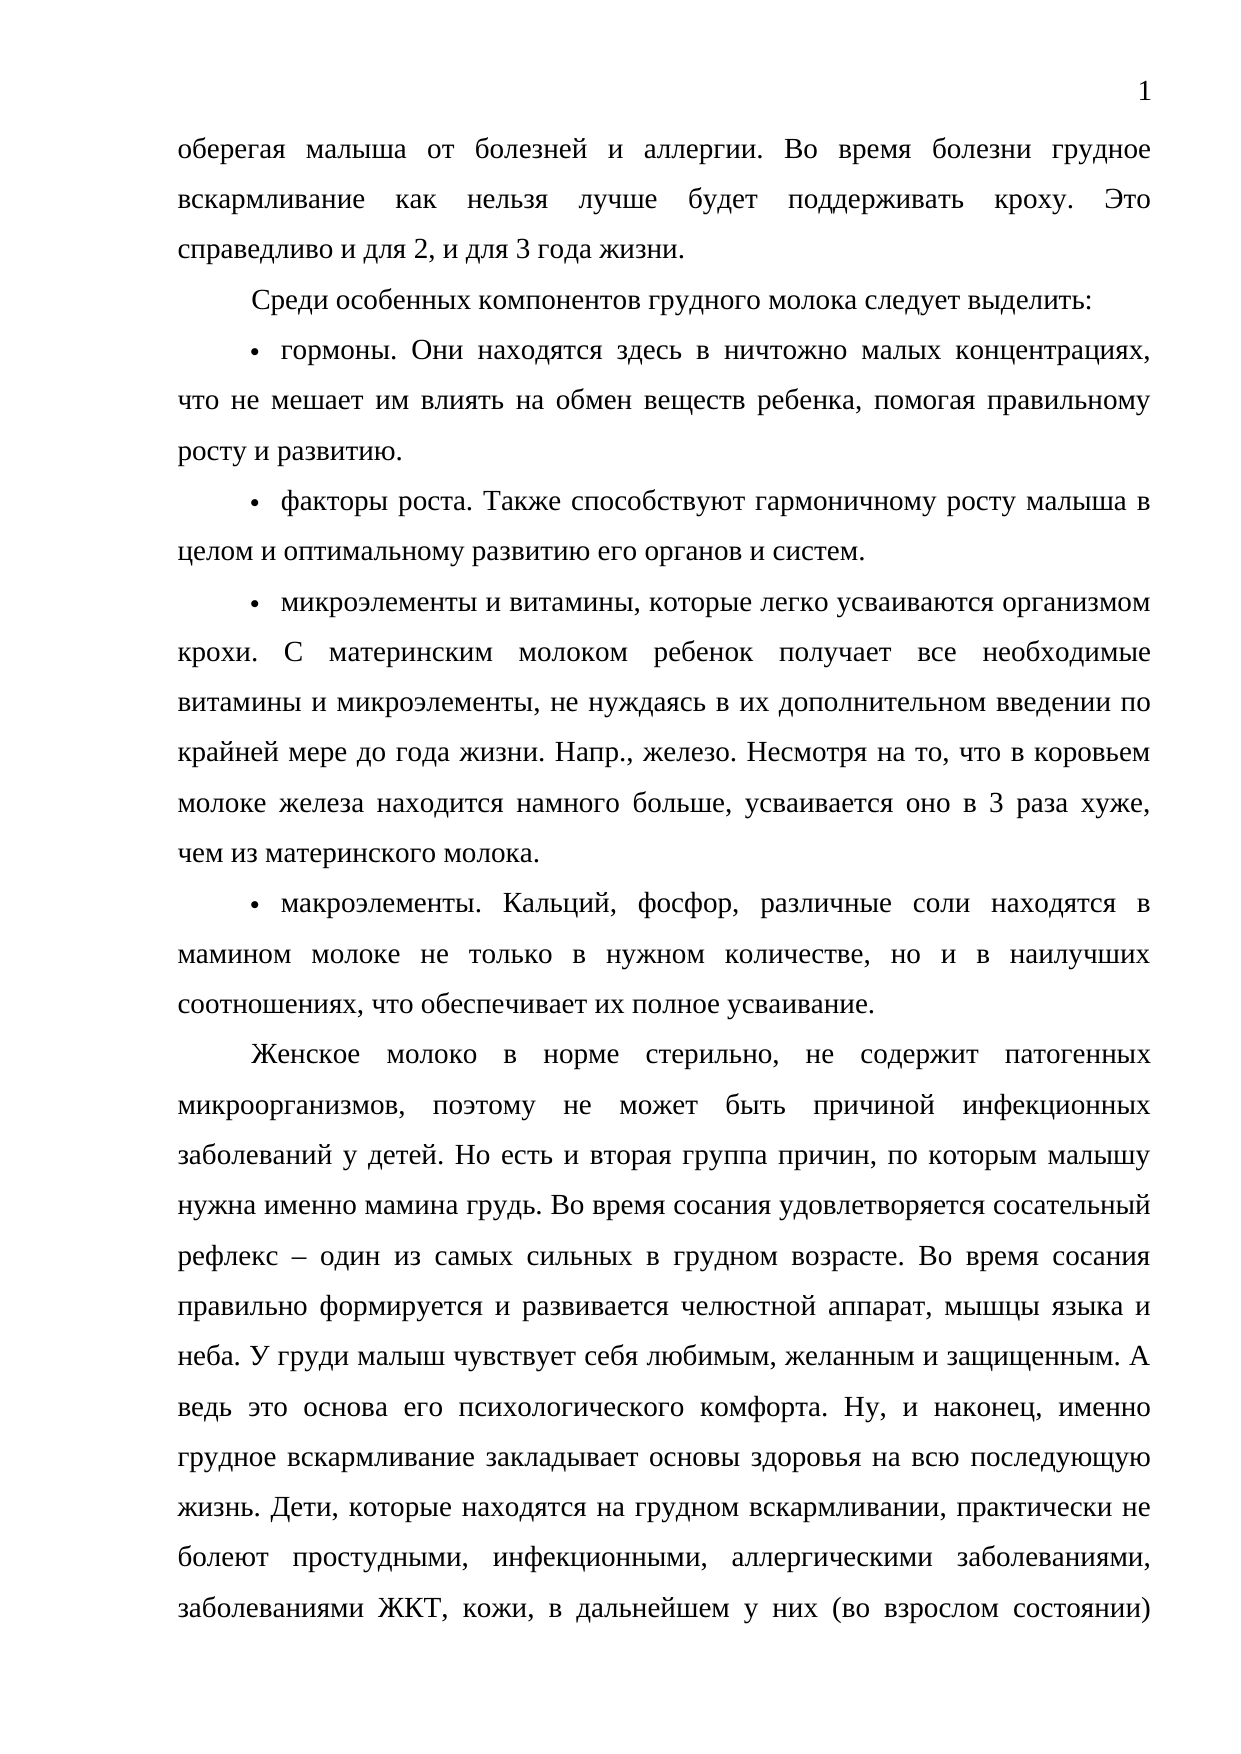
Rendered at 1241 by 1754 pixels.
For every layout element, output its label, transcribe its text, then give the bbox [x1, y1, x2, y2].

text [177, 131, 1152, 265]
list макроэлементы. Кальций, фосфор, различные соли находятся в мамином молоке не только в нужном количестве, но и в наилучших соотношениях, что обеспечивает их полное усваивание. [177, 886, 1152, 1020]
text Среди особенных компонентов грудного молока следует выделить: [177, 282, 1152, 315]
list микроэлементы и витамины, которые легко усваиваются организмом крохи. С материнским молоком ребенок получает все необходимые витамины и микроэлементы, не нуждаясь в их дополнительном введении по крайней мере до года жизни. Напр., железо. Несмотря на то, что в коровьем молоке железа находится намного больше, усваивается оно в 3 раза хуже, чем из материнского молока. [177, 584, 1152, 869]
list гормоны. Они находятся здесь в ничтожно малых концентрациях, что не мешает им влиять на обмен веществ ребенка, помогая правильному росту и развитию. [177, 332, 1152, 466]
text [177, 1036, 1152, 1623]
list факторы роста. Также способствуют гармоничному росту малыша в целом и оптимальному развитию его органов и систем. [177, 483, 1152, 567]
